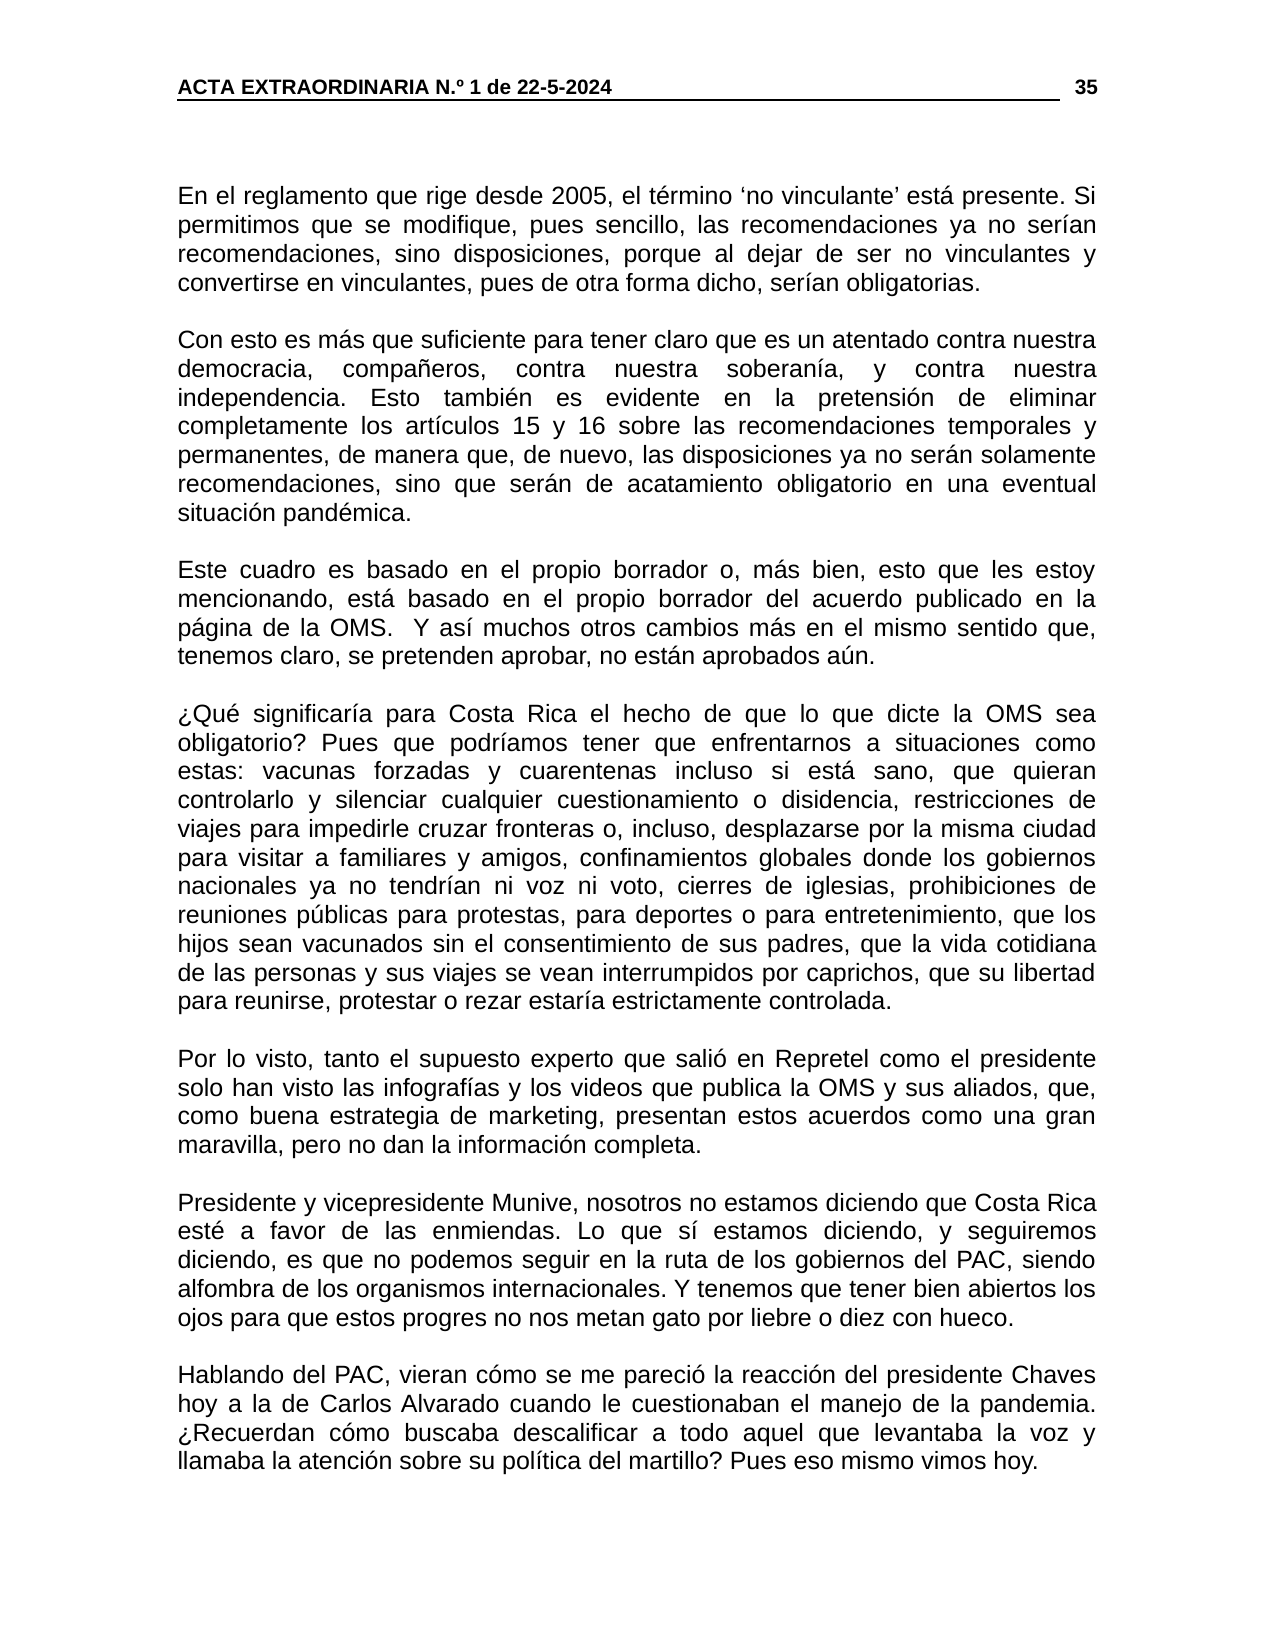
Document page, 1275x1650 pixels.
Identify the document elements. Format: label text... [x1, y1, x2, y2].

text ¿Qué significaría para Costa Rica el hecho de que lo que dicte la OMS sea obligatorio? Pues que podríamos tener que enfrentarnos a situaciones como estas: vacunas forzadas y cuarentenas incluso si está sano, que quieran controlarlo y silenciar cualquier cuestionamiento o disidencia, restricciones de viajes para impedirle cruzar fronteras o, incluso, desplazarse por la misma ciudad para visitar a familiares y amigos, confinamientos globales donde los gobiernos nacionales ya no tendrían ni voz ni voto, cierres de iglesias, prohibiciones de reuniones públicas para protestas, para deportes o para entretenimiento, que los hijos sean vacunados sin el consentimiento de sus padres, que la vida cotidiana de las personas y sus viajes se vean interrumpidos por caprichos, que su libertad para reunirse, protestar o rezar estaría estrictamente controlada. [177, 699, 1098, 1015]
text Con esto es más que suficiente para tener claro que es un atentado contra nuestra democracia, compañeros, contra nuestra soberanía, y contra nuestra independencia. Esto también es evidente en la pretensión de eliminar completamente los artículos 15 y 16 sobre las recomendaciones temporales y permanentes, de manera que, de nuevo, las disposiciones ya no serán solamente recomendaciones, sino que serán de acatamiento obligatorio en una eventual situación pandémica. [177, 325, 1098, 526]
text Hablando del PAC, vieran cómo se me pareció la reacción del presidente Chaves hoy a la de Carlos Alvarado cuando le cuestionaban el manejo de la pandemia. ¿Recuerdan cómo buscaba descalificar a todo aquel que levantaba la voz y llamaba la atención sobre su política del martillo? Pues eso mismo vimos hoy. [177, 1360, 1098, 1475]
text Presidente y vicepresidente Munive, nosotros no estamos diciendo que Costa Rica esté a favor de las enmiendas. Lo que sí estamos diciendo, y seguiremos diciendo, es que no podemos seguir en la ruta de los gobiernos del PAC, siendo alfombra de los organismos internacionales. Y tenemos que tener bien abiertos los ojos para que estos progres no nos metan gato por liebre o diez con hueco. [177, 1188, 1098, 1331]
text Por lo visto, tanto el supuesto experto que salió en Repretel como el presidente solo han visto las infografías y los videos que publica la OMS y sus aliados, que, como buena estrategia de marketing, presentan estos acuerdos como una gran maravilla, pero no dan la información completa. [177, 1044, 1098, 1159]
text Este cuadro es basado en el propio borrador o, más bien, esto que les estoy mencionando, está basado en el propio borrador del acuerdo publicado en la página de la OMS. Y así muchos otros cambios más en el mismo sentido que, tenemos claro, se pretenden aprobar, no están aprobados aún. [177, 555, 1098, 670]
text En el reglamento que rige desde 2005, el término ‘no vinculante’ está presente. Si permitimos que se modifique, pues sencillo, las recomendaciones ya no serían recomendaciones, sino disposiciones, porque al dejar de ser no vinculantes y convertirse en vinculantes, pues de otra forma dicho, serían obligatorias. [177, 181, 1098, 296]
